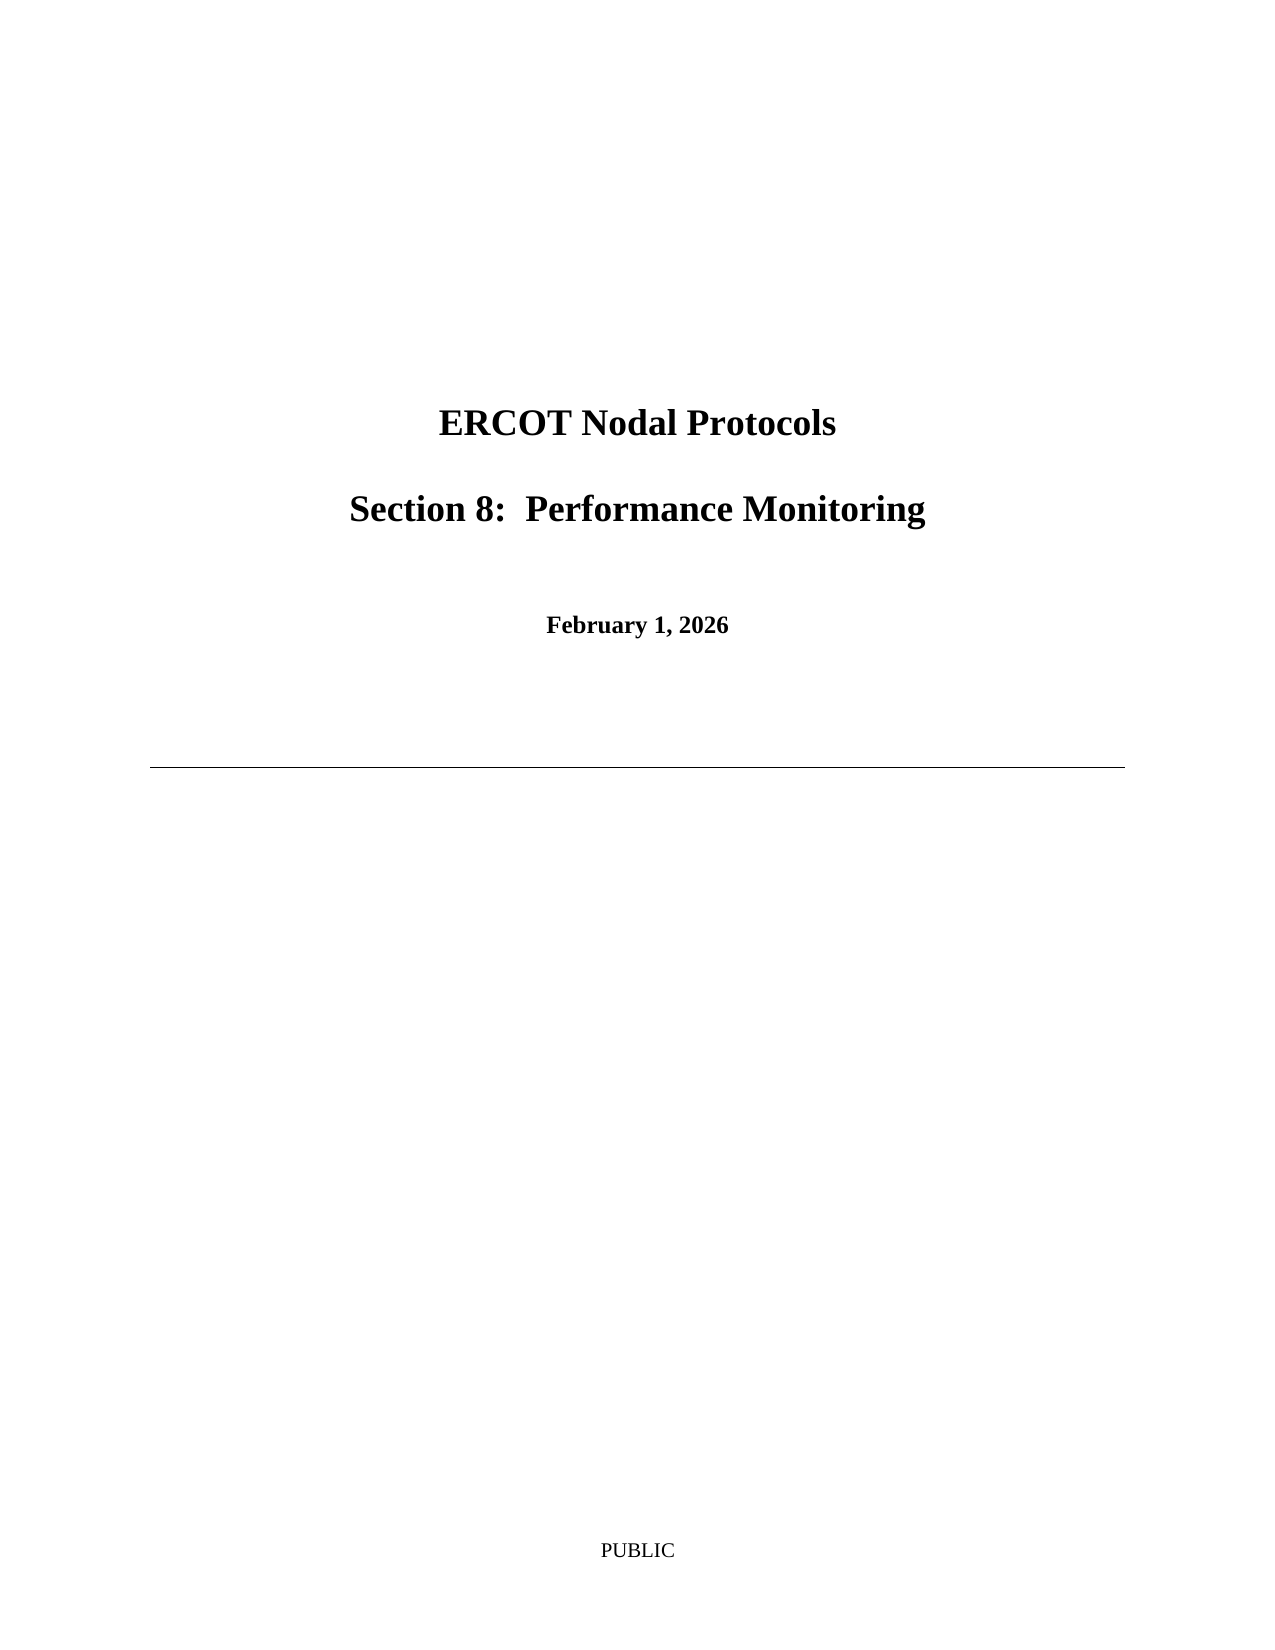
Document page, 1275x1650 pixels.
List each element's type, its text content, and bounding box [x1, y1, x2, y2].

text February 1, 2026 [150, 610, 1125, 639]
text ERCOT Nodal Protocols [150, 400, 1125, 443]
text Section 8: Performance Monitoring [150, 486, 1125, 529]
